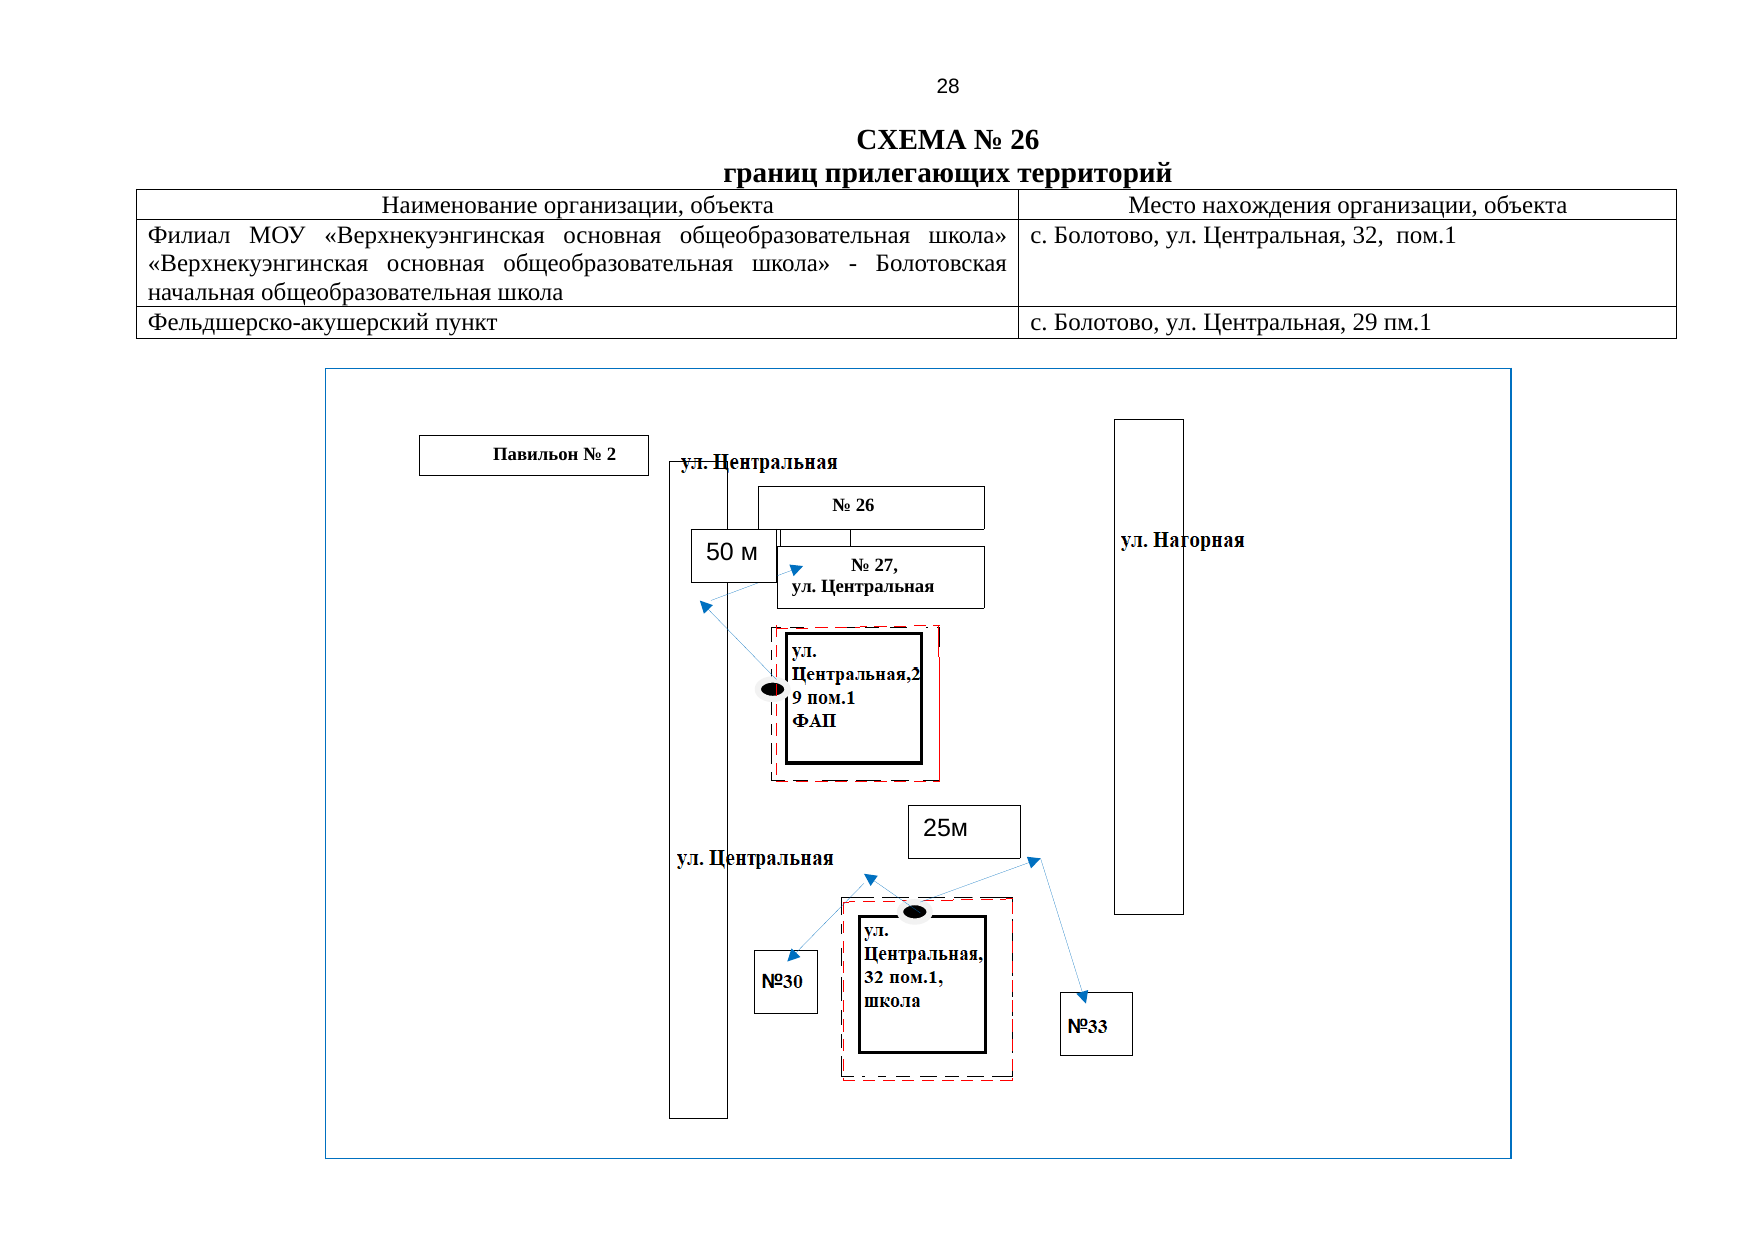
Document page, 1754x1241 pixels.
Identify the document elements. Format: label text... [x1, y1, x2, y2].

table_cell с. Болотово, ул. Центральная, 29 пм.1 [1019, 307, 1676, 338]
table_header Наименование организации, объекта [137, 190, 1018, 219]
table_header Место нахождения организации, объекта [1019, 190, 1676, 219]
table_cell с. Болотово, ул. Центральная, 32, пом.1 [1019, 220, 1676, 306]
title границ прилегающих территорий [148, 155, 1689, 189]
title СХЕМА № 26 [148, 122, 1689, 155]
picture [326, 369, 1510, 1158]
table_cell Фельдшерско-акушерский пункт [137, 307, 1018, 338]
table_cell Филиал МОУ «Верхнекуэнгинская основная общеобразовательная школа» «Верхнекуэнгинская основная общеобразовательная школа» - Болотовская начальная общеобразовательная школа [137, 220, 1018, 306]
